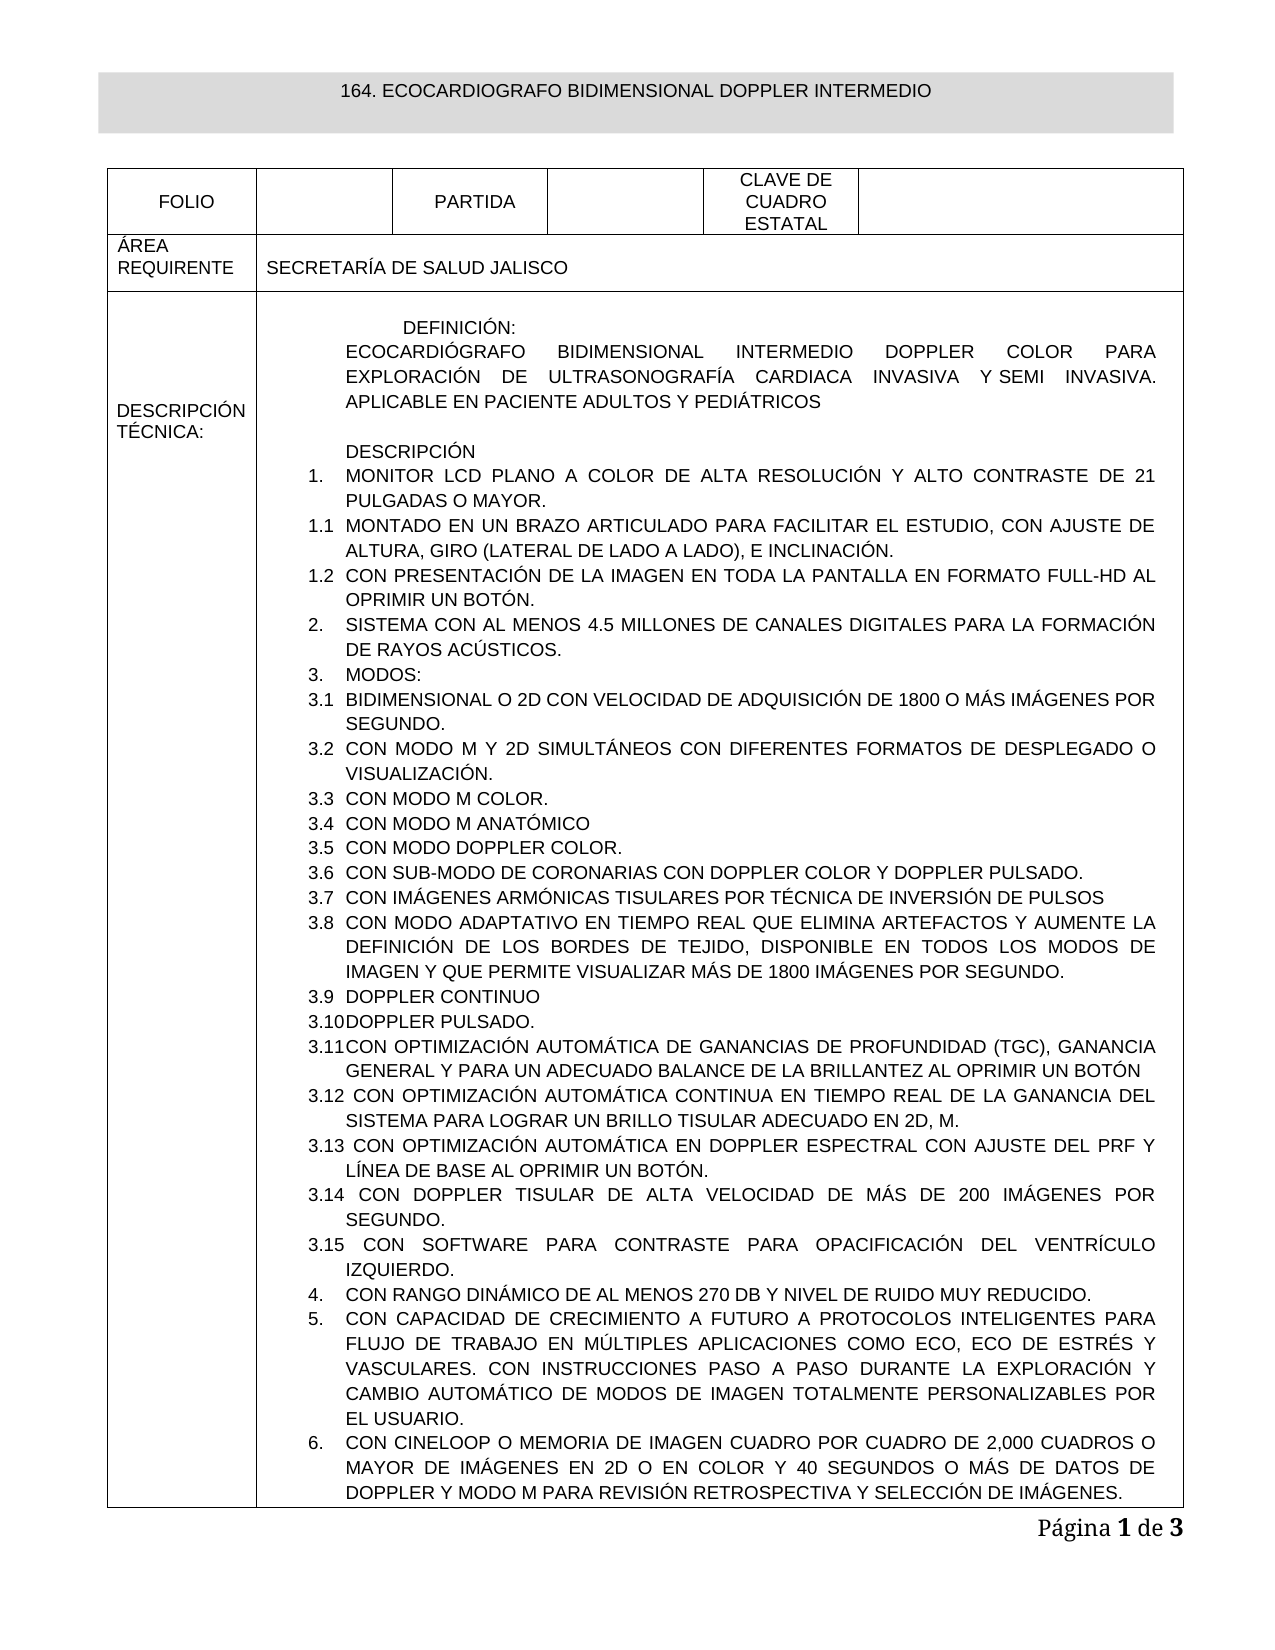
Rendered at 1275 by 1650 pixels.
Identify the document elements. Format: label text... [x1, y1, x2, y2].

table_header [548, 169, 703, 234]
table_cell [108, 292, 256, 1507]
table_cell SECRETARÍA DE SALUD JALISCO [257, 235, 1183, 291]
table_header CLAVE DE CUADRO ESTATAL [704, 169, 858, 234]
table_header [859, 169, 1183, 234]
table_header [257, 169, 392, 234]
table_header PARTIDA [393, 169, 547, 234]
table_cell ÁREA REQUIRENTE [108, 235, 256, 291]
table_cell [257, 292, 1183, 1507]
table_header FOLIO [108, 169, 256, 234]
